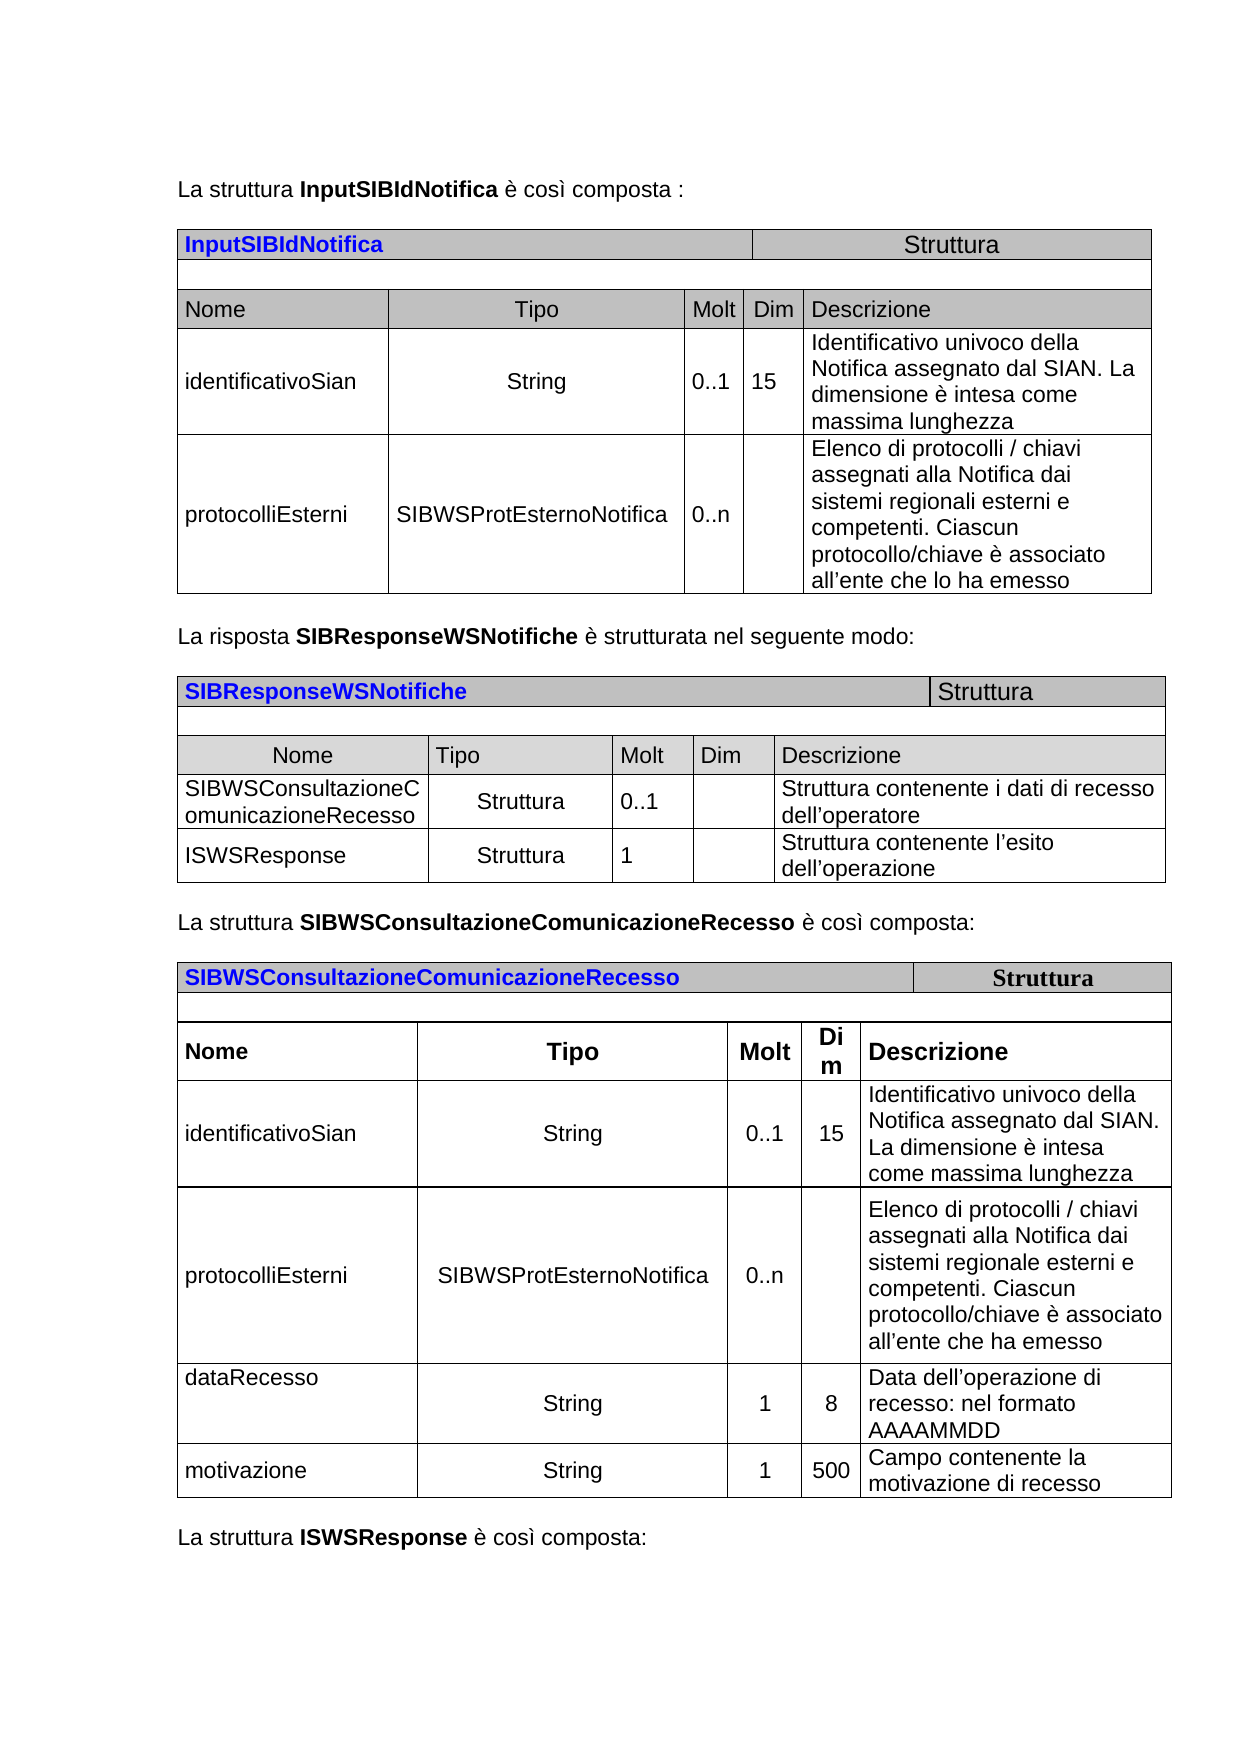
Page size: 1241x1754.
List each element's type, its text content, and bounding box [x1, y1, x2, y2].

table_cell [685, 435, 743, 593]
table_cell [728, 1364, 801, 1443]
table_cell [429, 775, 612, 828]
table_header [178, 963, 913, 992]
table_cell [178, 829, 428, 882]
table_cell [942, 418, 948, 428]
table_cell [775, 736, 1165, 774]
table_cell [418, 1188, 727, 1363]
text La struttura ISWSResponse è così composta: [177, 1524, 1081, 1550]
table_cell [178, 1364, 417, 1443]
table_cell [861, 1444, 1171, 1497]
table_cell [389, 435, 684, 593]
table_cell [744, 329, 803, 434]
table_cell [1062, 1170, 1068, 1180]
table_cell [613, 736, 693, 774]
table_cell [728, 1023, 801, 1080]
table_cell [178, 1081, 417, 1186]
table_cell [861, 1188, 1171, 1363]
text La struttura InputSIBIdNotifica è così composta : [177, 176, 1081, 203]
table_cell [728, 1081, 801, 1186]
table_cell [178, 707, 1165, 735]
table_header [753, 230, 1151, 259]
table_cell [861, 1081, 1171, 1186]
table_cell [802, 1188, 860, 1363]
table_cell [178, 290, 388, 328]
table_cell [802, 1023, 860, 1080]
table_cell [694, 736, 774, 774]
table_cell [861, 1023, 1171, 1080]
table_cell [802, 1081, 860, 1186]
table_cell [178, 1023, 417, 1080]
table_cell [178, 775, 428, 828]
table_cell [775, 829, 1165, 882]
text La risposta SIBResponseWSNotifiche è strutturata nel seguente modo: [177, 623, 1081, 649]
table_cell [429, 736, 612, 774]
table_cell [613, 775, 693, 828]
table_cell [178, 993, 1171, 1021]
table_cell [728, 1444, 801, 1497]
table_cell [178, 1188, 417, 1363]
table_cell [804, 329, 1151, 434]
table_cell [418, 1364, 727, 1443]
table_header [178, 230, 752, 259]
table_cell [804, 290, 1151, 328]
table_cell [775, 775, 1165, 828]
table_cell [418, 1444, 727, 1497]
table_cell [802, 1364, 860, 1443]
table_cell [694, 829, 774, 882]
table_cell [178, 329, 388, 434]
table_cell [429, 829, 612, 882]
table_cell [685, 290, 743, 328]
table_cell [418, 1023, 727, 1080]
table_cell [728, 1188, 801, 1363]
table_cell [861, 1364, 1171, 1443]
text La struttura SIBWSConsultazioneComunicazioneRecesso è così composta: [177, 909, 1081, 935]
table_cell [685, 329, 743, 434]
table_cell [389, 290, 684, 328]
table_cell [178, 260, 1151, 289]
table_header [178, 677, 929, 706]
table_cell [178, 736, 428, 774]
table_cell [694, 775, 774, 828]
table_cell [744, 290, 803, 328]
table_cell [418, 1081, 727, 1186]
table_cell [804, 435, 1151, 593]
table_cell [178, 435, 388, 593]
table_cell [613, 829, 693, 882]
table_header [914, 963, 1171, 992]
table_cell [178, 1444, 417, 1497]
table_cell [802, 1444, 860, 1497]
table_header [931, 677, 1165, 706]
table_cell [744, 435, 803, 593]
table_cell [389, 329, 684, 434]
